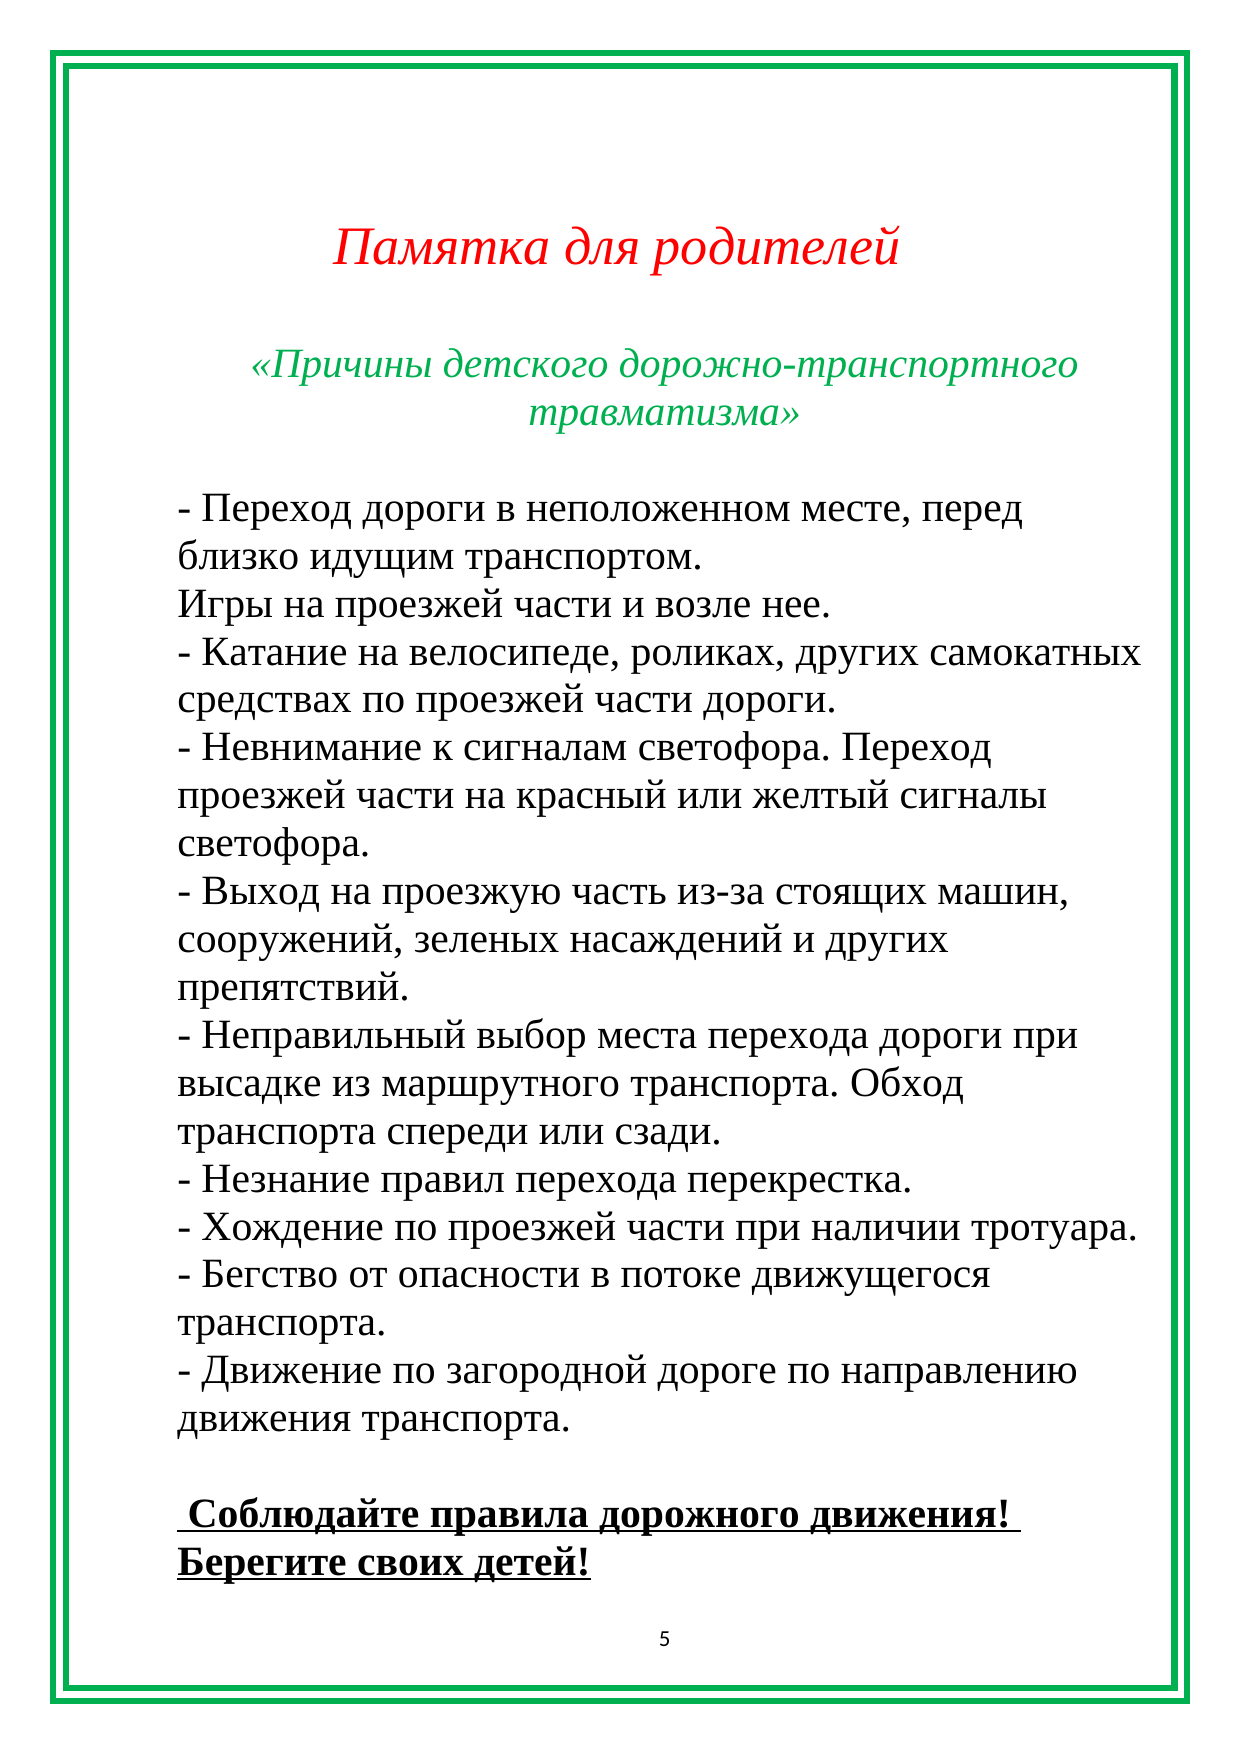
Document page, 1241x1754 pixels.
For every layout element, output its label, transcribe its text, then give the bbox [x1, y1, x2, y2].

text - Выход на проезжую часть из-за стоящих машин, сооружений, зеленых насаждений и других препятствий. [177, 866, 1152, 1009]
text - Переход дороги в неположенном месте, перед близко идущим транспортом. [177, 482, 1152, 578]
text - Хождение по проезжей части при наличии тротуара. [177, 1201, 1152, 1249]
text Игры на проезжей части и возле нее. [177, 578, 1152, 626]
text - Невнимание к сигналам светофора. Переход проезжей части на красный или желтый сигналы светофора. [177, 722, 1152, 866]
text Соблюдайте правила дорожного движения! Берегите своих детей! [177, 1488, 1152, 1584]
text - Неправильный выбор места перехода дороги при высадке из маршрутного транспорта. Обход транспорта спереди или сзади. [177, 1009, 1152, 1153]
text - Бегство от опасности в потоке движущегося транспорта. [177, 1249, 1152, 1345]
text - Движение по загородной дороге по направлению движения транспорта. [177, 1345, 1152, 1441]
text Памятка для родителей [177, 214, 1152, 276]
text «Причины детского дорожно-транспортного травматизма» [177, 338, 1152, 434]
text - Незнание правил перехода перекрестка. [177, 1153, 1152, 1201]
text - Катание на велосипеде, роликах, других самокатных средствах по проезжей части дороги. [177, 626, 1152, 722]
